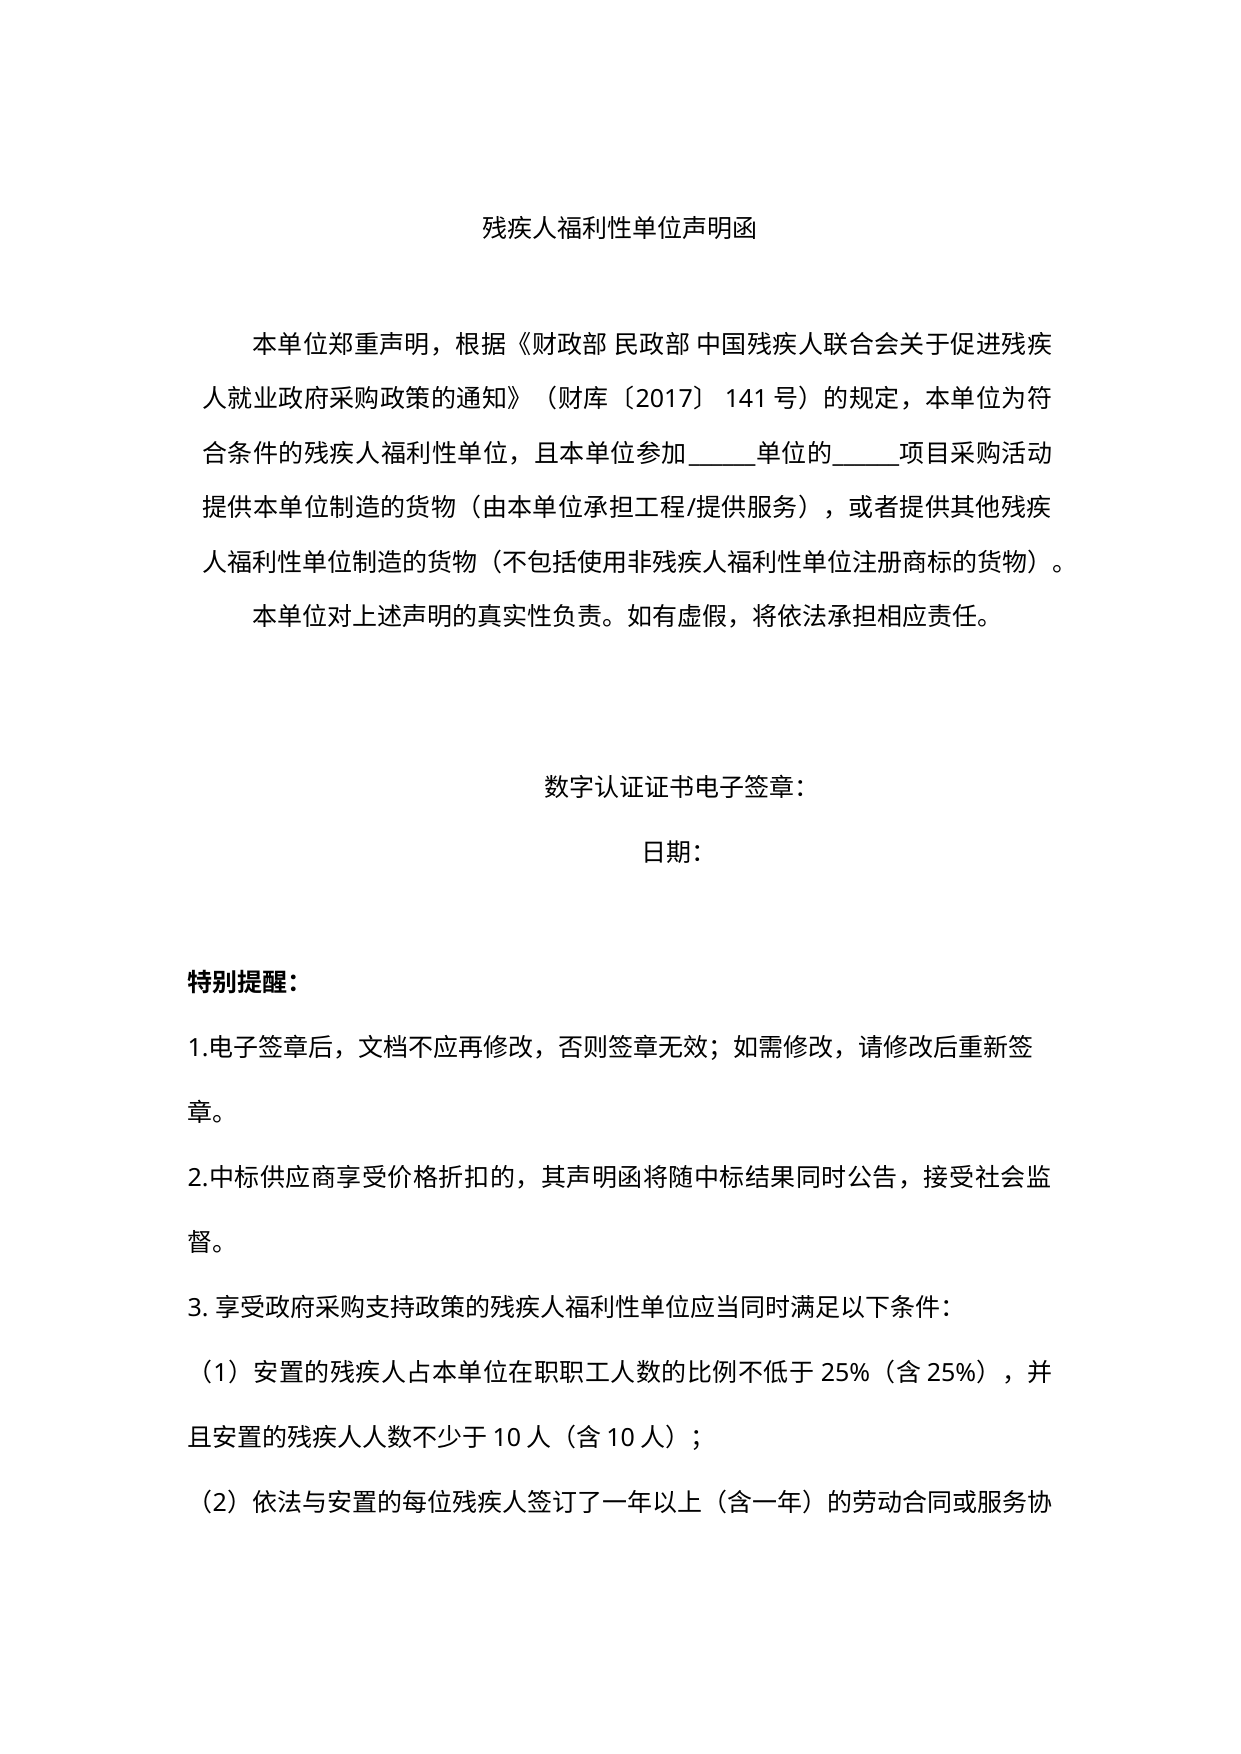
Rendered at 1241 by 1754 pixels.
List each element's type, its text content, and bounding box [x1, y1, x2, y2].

text 本单位郑重声明，根据《财政部 民政部 中国残疾人联合会关于促进残疾人就业政府采购政策的通知》（财库〔2017〕 141号）的规定，本单位为符合条件的残疾人福利性单位，且本单位参加______单位的______项目采购活动提供本单位制造的货物（由本单位承担工程/提供服务），或者提供其他残疾人福利性单位制造的货物（不包括使用非残疾人福利性单位注册商标的货物）。 [202, 324, 1053, 578]
text 2.中标供应商享受价格折扣的，其声明函将随中标结果同时公告，接受社会监督。 [187, 1143, 1053, 1273]
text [187, 1468, 1053, 1533]
text 数字认证证书电子签章： [187, 753, 1053, 818]
text 特别提醒： [187, 948, 1053, 1013]
text 本单位对上述声明的真实性负责。如有虚假，将依法承担相应责任。 [202, 596, 1053, 633]
text 3. 享受政府采购支持政策的残疾人福利性单位应当同时满足以下条件： [187, 1273, 1053, 1338]
text 日期： [187, 818, 1053, 883]
text （1）安置的残疾人占本单位在职职工人数的比例不低于25%（含25%），并且安置的残疾人人数不少于10人（含10人）； [187, 1338, 1053, 1468]
text 残疾人福利性单位声明函 [187, 194, 1053, 259]
text 1.电子签章后，文档不应再修改，否则签章无效；如需修改，请修改后重新签章。 [187, 1013, 1053, 1143]
